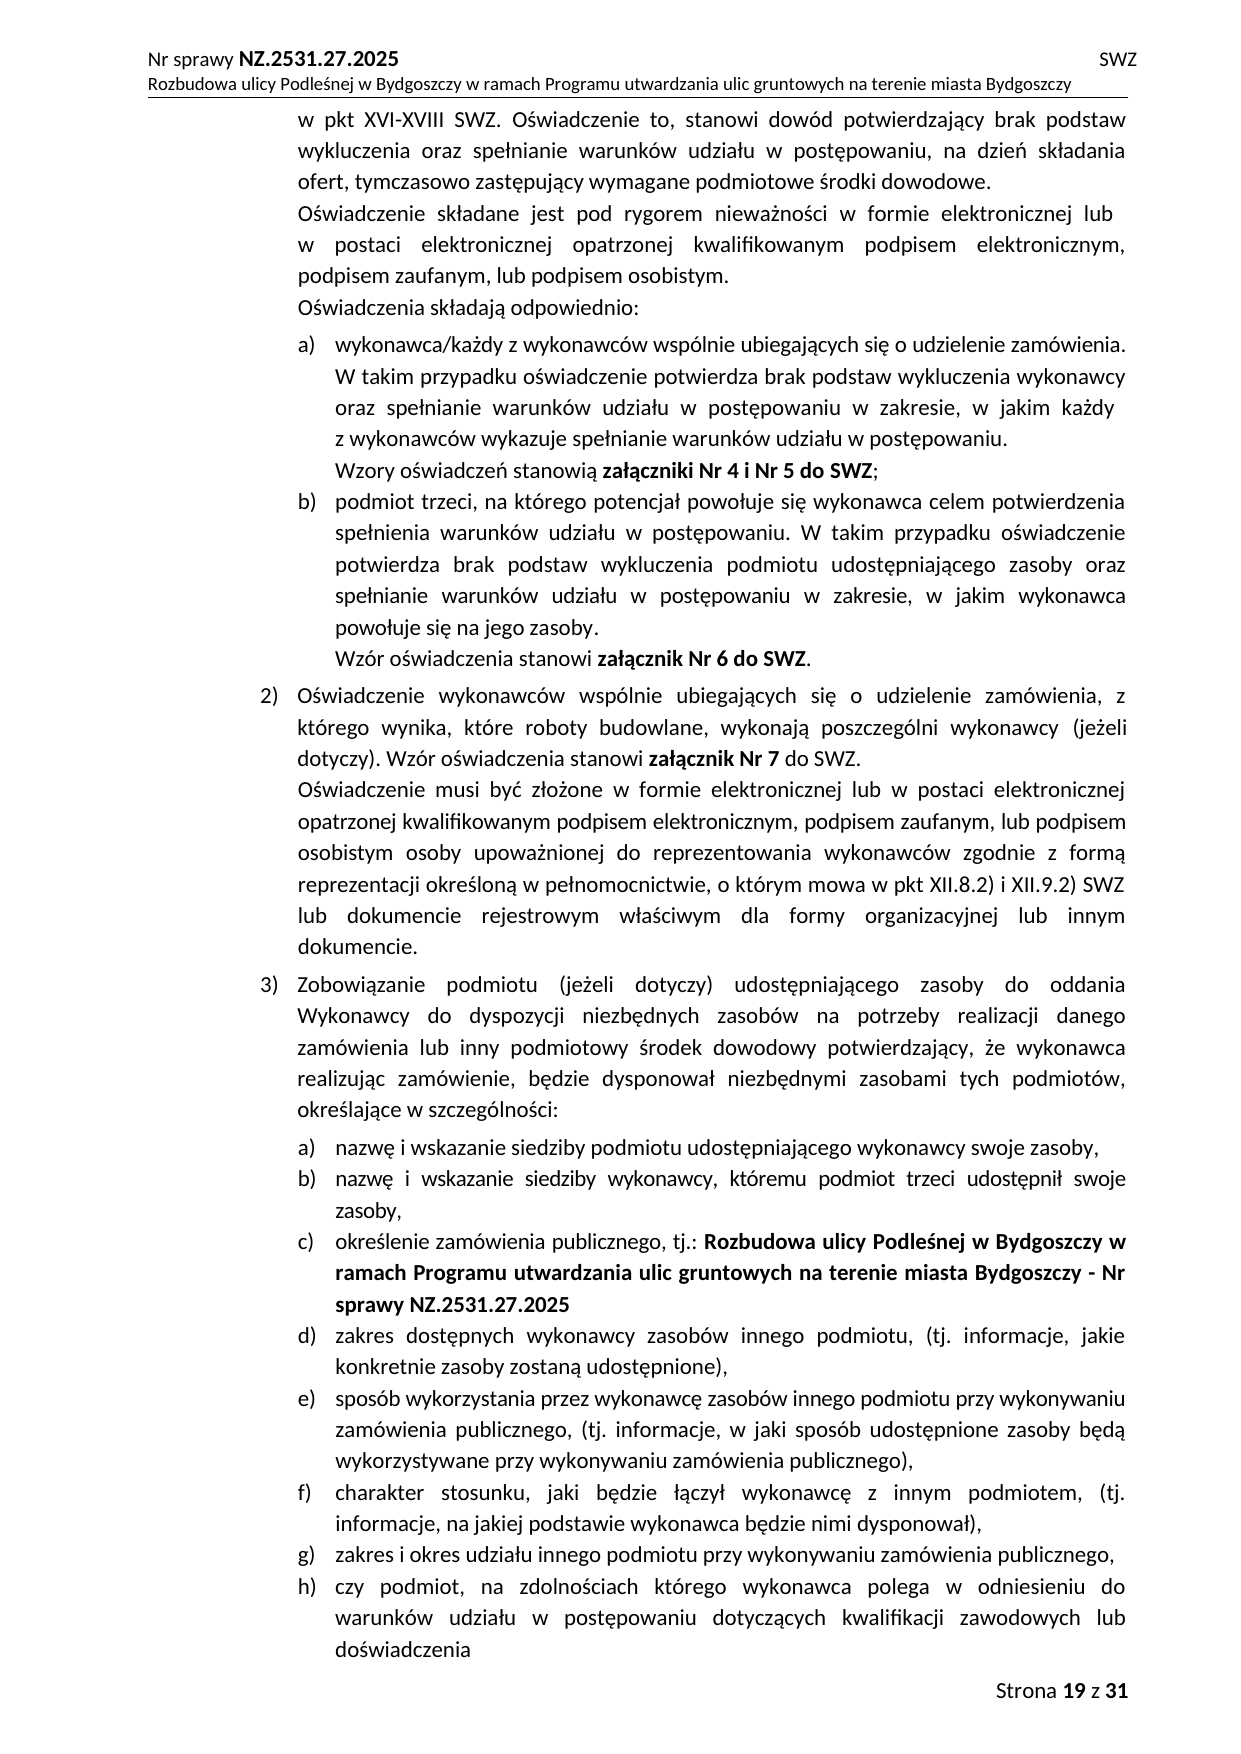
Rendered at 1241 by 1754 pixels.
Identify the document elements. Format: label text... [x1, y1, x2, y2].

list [298, 1572, 1127, 1663]
list Oświadczenie wykonawców wspólnie ubiegających się o udzielenie zamówienia, z którego wynika, które roboty budowlane, wykonają poszczególni wykonawcy (jeżeli dotyczy). Wzór oświadczenia stanowi załącznik Nr 7 do SWZ. [260, 682, 1127, 772]
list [260, 105, 1127, 195]
list wykonawca/każdy z wykonawców wspólnie ubiegających się o udzielenie zamówienia. W takim przypadku oświadczenie potwierdza brak podstaw wykluczenia wykonawcy oraz spełnianie warunków udziału w postępowaniu w zakresie, w jakim każdy z wykonawców wykazuje spełnianie warunków udziału w postępowaniu. Wzory oświadczeń stanowią załączniki Nr 4 i Nr 5 do SWZ; [298, 330, 1127, 484]
list Zobowiązanie podmiotu (jeżeli dotyczy) udostępniającego zasoby do oddania Wykonawcy do dyspozycji niezbędnych zasobów na potrzeby realizacji danego zamówienia lub inny podmiotowy środek dowodowy potwierdzający, że wykonawca realizując zamówienie, będzie dysponował niezbędnymi zasobami tych podmiotów, określające w szczególności: [260, 970, 1127, 1123]
list charakter stosunku, jaki będzie łączył wykonawcę z innym podmiotem, (tj. informacje, na jakiej podstawie wykonawca będzie nimi dysponował), [298, 1478, 1127, 1537]
list określenie zamówienia publicznego, tj.: Rozbudowa ulicy Podleśnej w Bydgoszczy w ramach Programu utwardzania ulic gruntowych na terenie miasta Bydgoszczy - Nr sprawy NZ.2531.27.2025 [298, 1227, 1127, 1318]
text Oświadczenie musi być złożone w formie elektronicznej lub w postaci elektronicznej opatrzonej kwalifikowanym podpisem elektronicznym, podpisem zaufanym, lub podpisem osobistym osoby upoważnionej do reprezentowania wykonawców zgodnie z formą reprezentacji określoną w pełnomocnictwie, o którym mowa w pkt XII.8.2) i XII.9.2) SWZ lub dokumencie rejestrowym właściwym dla formy organizacyjnej lub innym dokumencie. [298, 776, 1127, 960]
list podmiot trzeci, na którego potencjał powołuje się wykonawca celem potwierdzenia spełnienia warunków udziału w postępowaniu. W takim przypadku oświadczenie potwierdza brak podstaw wykluczenia podmiotu udostępniającego zasoby oraz spełnianie warunków udziału w postępowaniu w zakresie, w jakim wykonawca powołuje się na jego zasoby. Wzór oświadczenia stanowi załącznik Nr 6 do SWZ. [298, 487, 1127, 672]
text Oświadczenie składane jest pod rygorem nieważności w formie elektronicznej lub w postaci elektronicznej opatrzonej kwalifikowanym podpisem elektronicznym, podpisem zaufanym, lub podpisem osobistym. [298, 199, 1127, 289]
list nazwę i wskazanie siedziby wykonawcy, któremu podmiot trzeci udostępnił swoje zasoby, [298, 1164, 1127, 1224]
list zakres dostępnych wykonawcy zasobów innego podmiotu, (tj. informacje, jakie konkretnie zasoby zostaną udostępnione), [298, 1321, 1127, 1381]
text Oświadczenia składają odpowiednio: [298, 293, 1127, 321]
list sposób wykorzystania przez wykonawcę zasobów innego podmiotu przy wykonywaniu zamówienia publicznego, (tj. informacje, w jaki sposób udostępnione zasoby będą wykorzystywane przy wykonywaniu zamówienia publicznego), [298, 1384, 1127, 1474]
list nazwę i wskazanie siedziby podmiotu udostępniającego wykonawcy swoje zasoby, [298, 1133, 1127, 1161]
list zakres i okres udziału innego podmiotu przy wykonywaniu zamówienia publicznego, [298, 1541, 1127, 1569]
